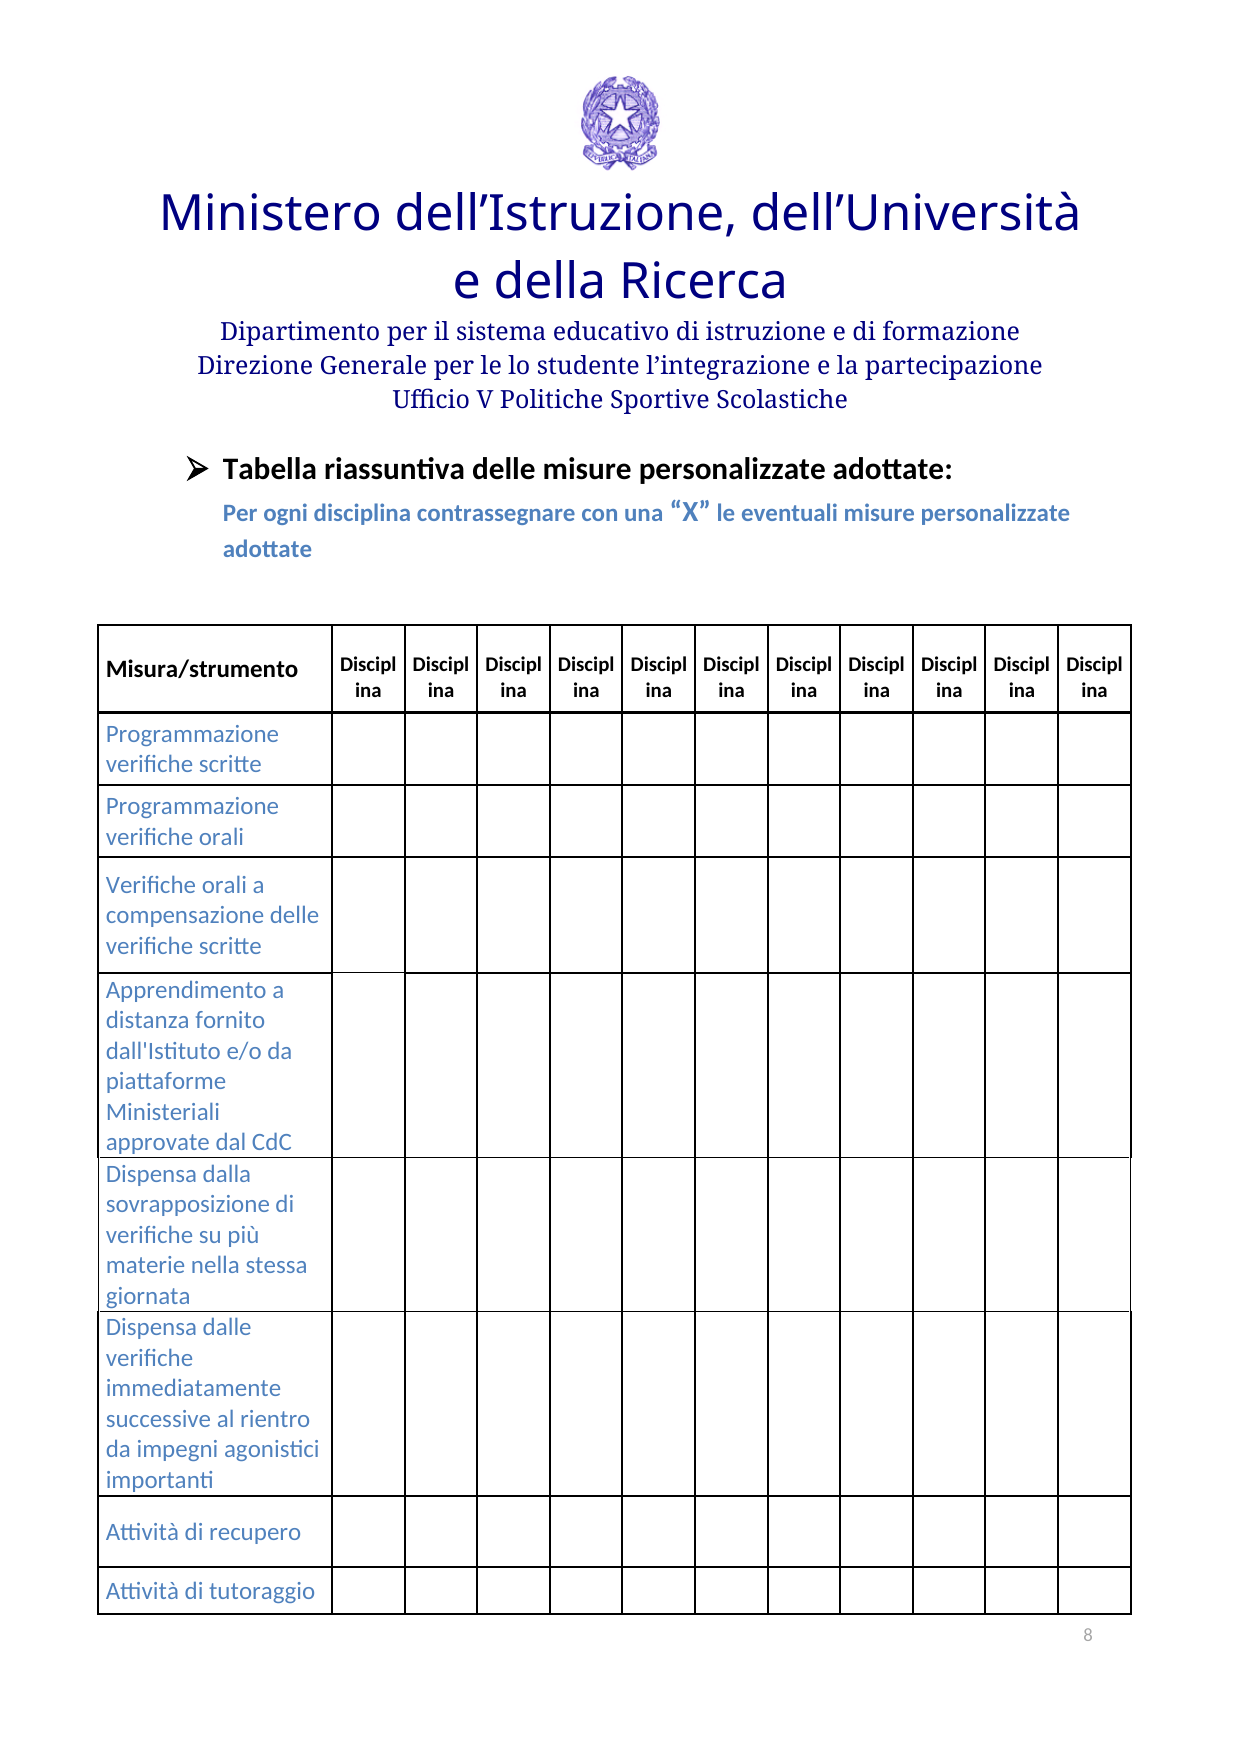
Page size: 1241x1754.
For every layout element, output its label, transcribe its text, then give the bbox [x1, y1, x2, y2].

table_cell [406, 1568, 476, 1613]
table_cell [478, 1312, 549, 1495]
table_cell [623, 1312, 694, 1495]
table_cell [406, 1312, 476, 1495]
table_cell [551, 1312, 621, 1495]
table_cell [1059, 858, 1130, 972]
table_cell [769, 974, 839, 1157]
table_cell [986, 858, 1057, 972]
table_cell [696, 1497, 767, 1566]
table_cell [841, 1568, 912, 1613]
table_header Disciplina [986, 626, 1057, 711]
table_cell [841, 714, 912, 784]
table_cell Attività di recupero [99, 1497, 331, 1566]
table_header Disciplina [841, 626, 912, 711]
table_cell [986, 974, 1057, 1157]
table_cell [914, 974, 984, 1157]
table_cell [986, 1568, 1057, 1613]
table_cell [769, 714, 839, 784]
table_header Disciplina [406, 626, 476, 711]
table_cell [914, 1158, 984, 1311]
table_cell [1059, 1311, 1130, 1495]
table_header Disciplina [333, 626, 404, 711]
table_cell [623, 858, 694, 972]
table_cell [551, 1158, 621, 1311]
table_cell [696, 1568, 767, 1613]
table_cell Verifiche orali a compensazione delle verifiche scritte [99, 858, 331, 972]
table_cell Programmazione verifiche orali [99, 786, 331, 856]
table_cell [623, 1158, 694, 1311]
table_cell [406, 786, 476, 856]
table_header Disciplina [623, 626, 694, 711]
table_cell [623, 1497, 694, 1566]
table_cell [841, 1312, 912, 1495]
table_cell [841, 858, 912, 972]
table_cell [1059, 1568, 1130, 1613]
table_cell Programmazione verifiche scritte [99, 714, 331, 784]
table_header Disciplina [478, 626, 549, 711]
table_cell [986, 714, 1057, 784]
table_cell [696, 974, 767, 1157]
table_cell [769, 1497, 839, 1566]
table_cell [696, 1158, 767, 1311]
table_cell [1059, 1497, 1130, 1566]
table_cell [551, 974, 621, 1157]
table_cell [623, 974, 694, 1157]
table_cell [841, 974, 912, 1157]
table_cell [914, 1497, 984, 1566]
table_cell [696, 786, 767, 856]
table_cell [1059, 786, 1130, 856]
table_cell [914, 786, 984, 856]
table_cell [551, 1497, 621, 1566]
table_cell [1059, 1157, 1130, 1311]
table_cell [406, 974, 476, 1157]
table_cell [333, 973, 404, 1157]
table_cell [986, 1312, 1057, 1495]
table_cell [333, 1158, 404, 1311]
table_cell [841, 1497, 912, 1566]
table_cell [769, 1568, 839, 1613]
table_cell [914, 1312, 984, 1495]
list Per ogni disciplina contrassegnare con una “X” le eventuali misure personalizzate adottate [223, 493, 1092, 564]
table_cell [333, 786, 404, 856]
table_cell [406, 858, 476, 972]
table_cell Attività di tutoraggio [99, 1568, 331, 1613]
table_cell [841, 786, 912, 856]
picture [573, 73, 667, 177]
table_cell Apprendimento a distanza fornito dall'Istituto e/o da piattaforme Ministeriali approvate dal CdC [99, 974, 331, 1157]
table_cell [478, 714, 549, 784]
table_cell [478, 786, 549, 856]
table_cell [769, 1312, 839, 1495]
table_cell [623, 786, 694, 856]
table_cell [551, 786, 621, 856]
table_cell [551, 714, 621, 784]
table_cell [769, 1158, 839, 1311]
table_header Disciplina [696, 626, 767, 711]
table_cell [696, 858, 767, 972]
table_cell [769, 786, 839, 856]
table_cell [696, 714, 767, 784]
table_cell [1059, 714, 1130, 784]
table_cell [914, 858, 984, 972]
table_cell [986, 786, 1057, 856]
table_cell [478, 1568, 549, 1613]
table_cell [551, 1568, 621, 1613]
table_cell [623, 714, 694, 784]
table_cell Dispensa dalle verifiche immediatamente successive al rientro da impegni agonistici importanti [99, 1312, 331, 1495]
table_cell [623, 1568, 694, 1613]
table_cell [333, 858, 404, 972]
table_cell [333, 1312, 404, 1495]
table_cell [1059, 974, 1130, 1157]
table_header Disciplina [551, 626, 621, 711]
table_header Misura/strumento [99, 626, 331, 711]
table_cell [478, 1158, 549, 1311]
table_cell [406, 714, 476, 784]
table_cell [406, 1158, 476, 1311]
table_cell [551, 858, 621, 972]
table_cell [406, 1497, 476, 1566]
table_header Disciplina [769, 626, 839, 711]
table_header Disciplina [1059, 626, 1130, 711]
table_cell [478, 974, 549, 1157]
table_header Disciplina [914, 626, 984, 711]
table_cell [478, 858, 549, 972]
table_cell [914, 714, 984, 784]
table_cell [478, 1497, 549, 1566]
table_cell Dispensa dalla sovrapposizione di verifiche su più materie nella stessa giornata [99, 1158, 331, 1311]
table_cell [769, 858, 839, 972]
table_cell [333, 1497, 404, 1566]
table_cell [986, 1158, 1057, 1311]
table_cell [986, 1497, 1057, 1566]
table_cell [914, 1568, 984, 1613]
table_cell [333, 714, 404, 784]
table_cell [333, 1568, 404, 1613]
table_cell [841, 1158, 912, 1311]
list Tabella riassuntiva delle misure personalizzate adottate: [185, 449, 1092, 488]
table_cell [696, 1312, 767, 1495]
